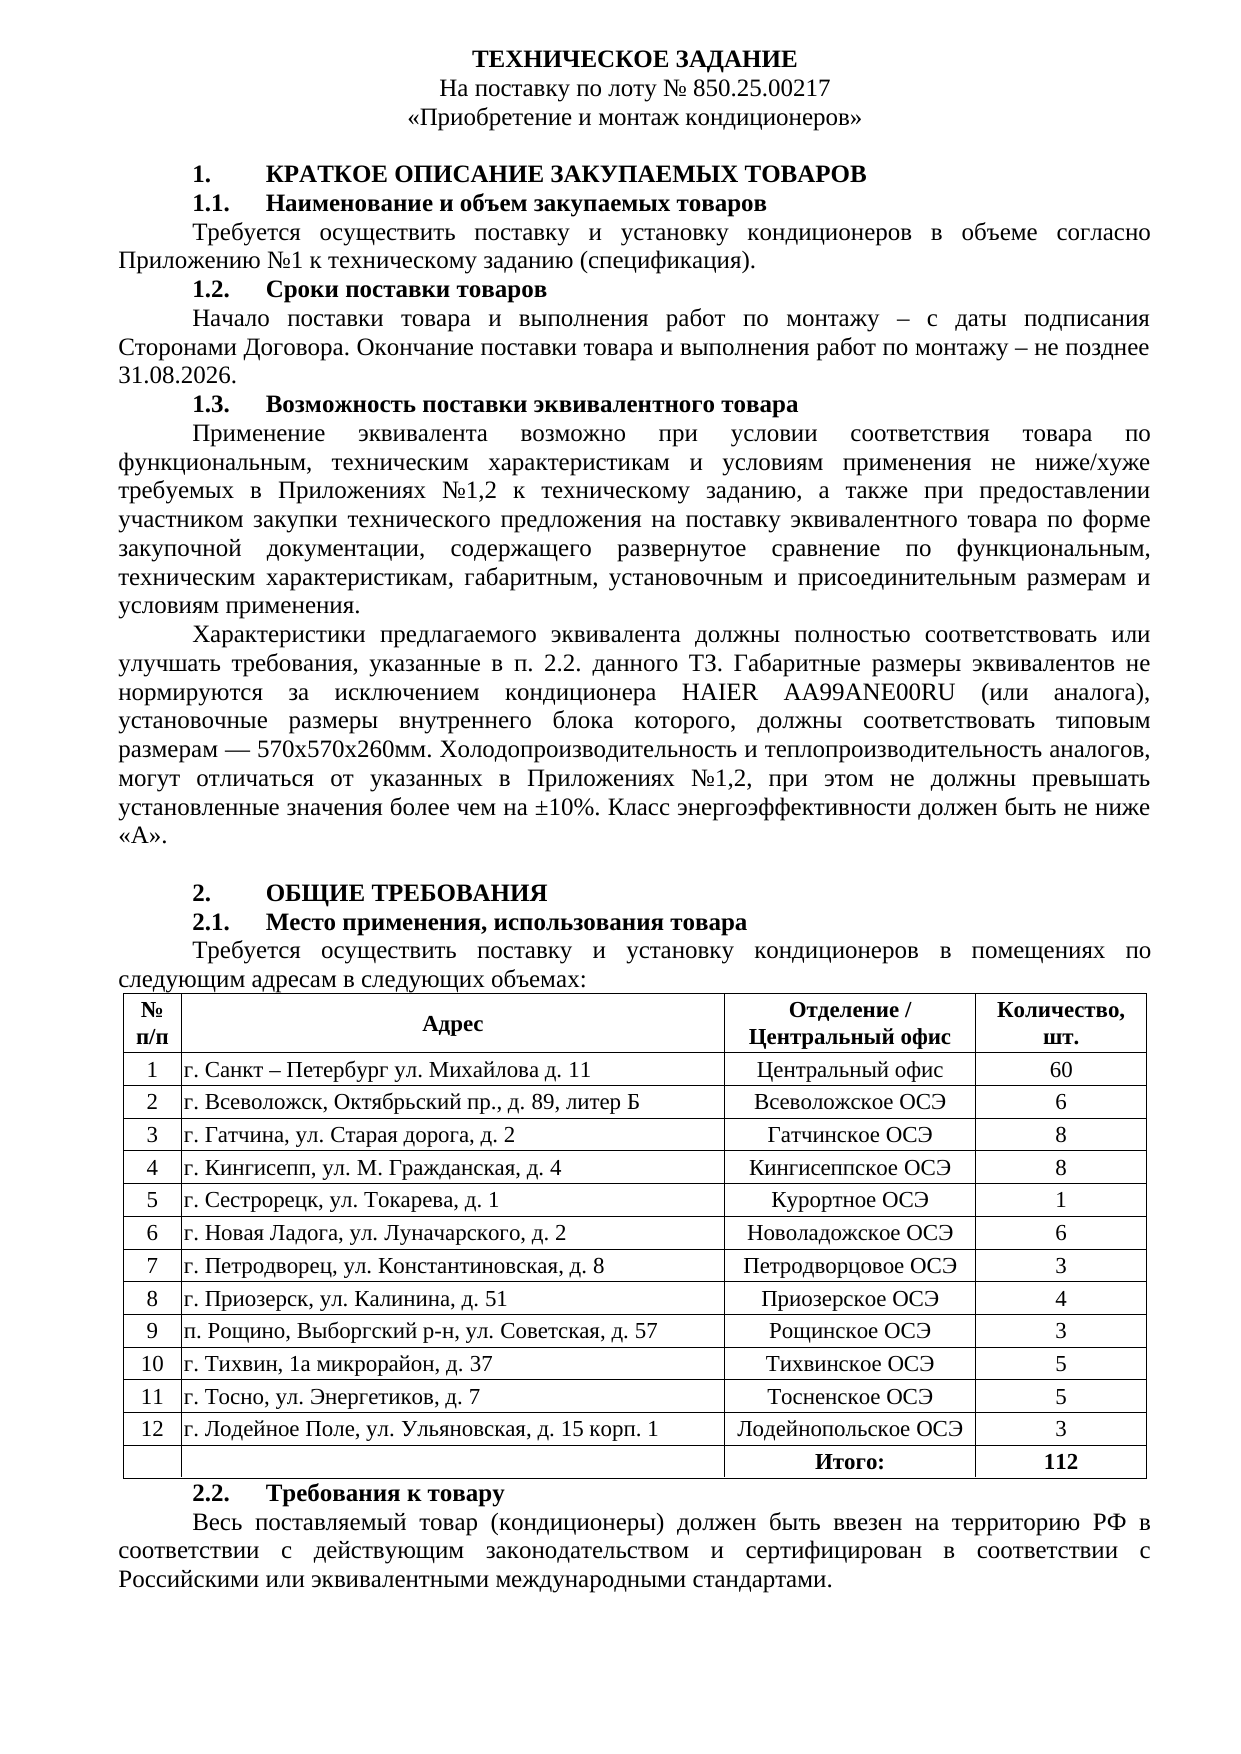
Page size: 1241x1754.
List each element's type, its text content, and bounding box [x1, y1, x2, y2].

table_cell 3 [124, 1119, 181, 1150]
table_cell 4 [976, 1282, 1146, 1314]
table_cell Петродворцовое ОСЭ [725, 1250, 975, 1281]
table_cell 3 [976, 1250, 1146, 1281]
table_cell 5 [124, 1184, 181, 1216]
list КРАТКОЕ ОПИСАНИЕ ЗАКУПАЕМЫХ ТОВАРОВ [118, 159, 1152, 188]
list ОБЩИЕ ТРЕБОВАНИЯ [118, 878, 1152, 907]
list Место применения, использования товара [118, 907, 1152, 936]
table_cell Курортное ОСЭ [725, 1184, 975, 1216]
table_cell [124, 1446, 181, 1477]
table_cell Новоладожское ОСЭ [725, 1217, 975, 1248]
table_cell 3 [976, 1413, 1146, 1445]
table_cell 1 [124, 1053, 181, 1085]
table_cell г. Гатчина, ул. Старая дорога, д. 2 [182, 1119, 724, 1150]
table_header № п/п [124, 994, 181, 1052]
table_cell г. Санкт – Петербург ул. Михайлова д. 11 [182, 1053, 724, 1085]
table_cell 11 [124, 1380, 181, 1412]
table_header Отделение / Центральный офис [725, 994, 975, 1052]
table_cell 60 [976, 1053, 1146, 1085]
table_cell 9 [124, 1315, 181, 1347]
table_cell Гатчинское ОСЭ [725, 1119, 975, 1150]
table_cell 112 [976, 1446, 1146, 1477]
table_cell Кингисеппское ОСЭ [725, 1151, 975, 1183]
table_cell 6 [124, 1217, 181, 1248]
table_cell 8 [976, 1151, 1146, 1183]
text ТЕХНИЧЕСКОЕ ЗАДАНИЕ [118, 44, 1152, 73]
table_cell Итого: [725, 1446, 975, 1477]
table_cell 10 [124, 1348, 181, 1379]
table_cell 2 [124, 1086, 181, 1118]
table_cell г. Новая Ладога, ул. Луначарского, д. 2 [182, 1217, 724, 1248]
table_cell Центральный офис [725, 1053, 975, 1085]
table_cell 5 [976, 1348, 1146, 1379]
list Наименование и объем закупаемых товаров [118, 188, 1152, 217]
table_cell 1 [976, 1184, 1146, 1216]
text Весь поставляемый товар (кондиционеры) должен быть ввезен на территорию РФ в соответствии с действующим законодательством и сертифицирован в соответствии с Российскими или эквивалентными международными стандартами. [118, 1507, 1152, 1593]
text Требуется осуществить поставку и установку кондиционеров в помещениях по следующим адресам в следующих объемах: [118, 936, 1152, 993]
table_cell 5 [976, 1380, 1146, 1412]
table_cell п. Рощино, Выборгский р-н, ул. Советская, д. 57 [182, 1315, 724, 1347]
table_cell Рощинское ОСЭ [725, 1315, 975, 1347]
table_cell 4 [124, 1151, 181, 1183]
table_cell 3 [976, 1315, 1146, 1347]
table_cell Всеволожское ОСЭ [725, 1086, 975, 1118]
table_cell г. Лодейное Поле, ул. Ульяновская, д. 15 корп. 1 [182, 1413, 724, 1445]
table_cell г. Приозерск, ул. Калинина, д. 51 [182, 1282, 724, 1314]
table_header Количество, шт. [976, 994, 1146, 1052]
text Применение эквивалента возможно при условии соответствия товара по функциональным, техническим характеристикам и условиям применения не ниже/хуже требуемых в Приложениях №1,2 к техническому заданию, а также при предоставлении участником закупки технического предложения на поставку эквивалентного товара по форме закупочной документации, содержащего развернутое сравнение по функциональным, техническим характеристикам, габаритным, установочным и присоединительным размерам и условиям применения. [118, 418, 1152, 619]
text Характеристики предлагаемого эквивалента должны полностью соответствовать или улучшать требования, указанные в п. 2.2. данного ТЗ. Габаритные размеры эквивалентов не нормируются за исключением кондиционера HAIER AA99ANE00RU (или аналога), установочные размеры внутреннего блока которого, должны соответствовать типовым размерам — 570х570х260мм. Холодопроизводительность и теплопроизводительность аналогов, могут отличаться от указанных в Приложениях №1,2, при этом не должны превышать установленные значения более чем на ±10%. Класс энергоэффективности должен быть не ниже «A». [118, 619, 1152, 849]
text Начало поставки товара и выполнения работ по монтажу – с даты подписания Сторонами Договора. Окончание поставки товара и выполнения работ по монтажу – не позднее 31.08.2026. [118, 303, 1152, 389]
list Требования к товару [118, 1478, 1152, 1507]
table_cell г. Петродворец, ул. Константиновская, д. 8 [182, 1250, 724, 1281]
text На поставку по лоту № 850.25.00217 [118, 73, 1152, 102]
table_cell Тосненское ОСЭ [725, 1380, 975, 1412]
text «Приобретение и монтаж кондиционеров» [118, 102, 1152, 131]
list Сроки поставки товаров [118, 274, 1152, 303]
list Возможность поставки эквивалентного товара [118, 389, 1152, 418]
table_cell Лодейнопольское ОСЭ [725, 1413, 975, 1445]
table_cell г. Тихвин, 1а микрорайон, д. 37 [182, 1348, 724, 1379]
table_cell г. Всеволожск, Октябрьский пр., д. 89, литер Б [182, 1086, 724, 1118]
table_cell 12 [124, 1413, 181, 1445]
table_cell г. Сестрорецк, ул. Токарева, д. 1 [182, 1184, 724, 1216]
text Требуется осуществить поставку и установку кондиционеров в объеме согласно Приложению №1 к техническому заданию (спецификация). [118, 217, 1152, 274]
table_cell 7 [124, 1250, 181, 1281]
table_cell 8 [976, 1119, 1146, 1150]
table_cell г. Тосно, ул. Энергетиков, д. 7 [182, 1380, 724, 1412]
table_cell 6 [976, 1086, 1146, 1118]
table_cell г. Кингисепп, ул. М. Гражданская, д. 4 [182, 1151, 724, 1183]
table_header Адрес [182, 994, 724, 1052]
table_cell Приозерское ОСЭ [725, 1282, 975, 1314]
table_cell 6 [976, 1217, 1146, 1248]
table_cell 8 [124, 1282, 181, 1314]
table_cell [182, 1446, 724, 1477]
table_cell Тихвинское ОСЭ [725, 1348, 975, 1379]
